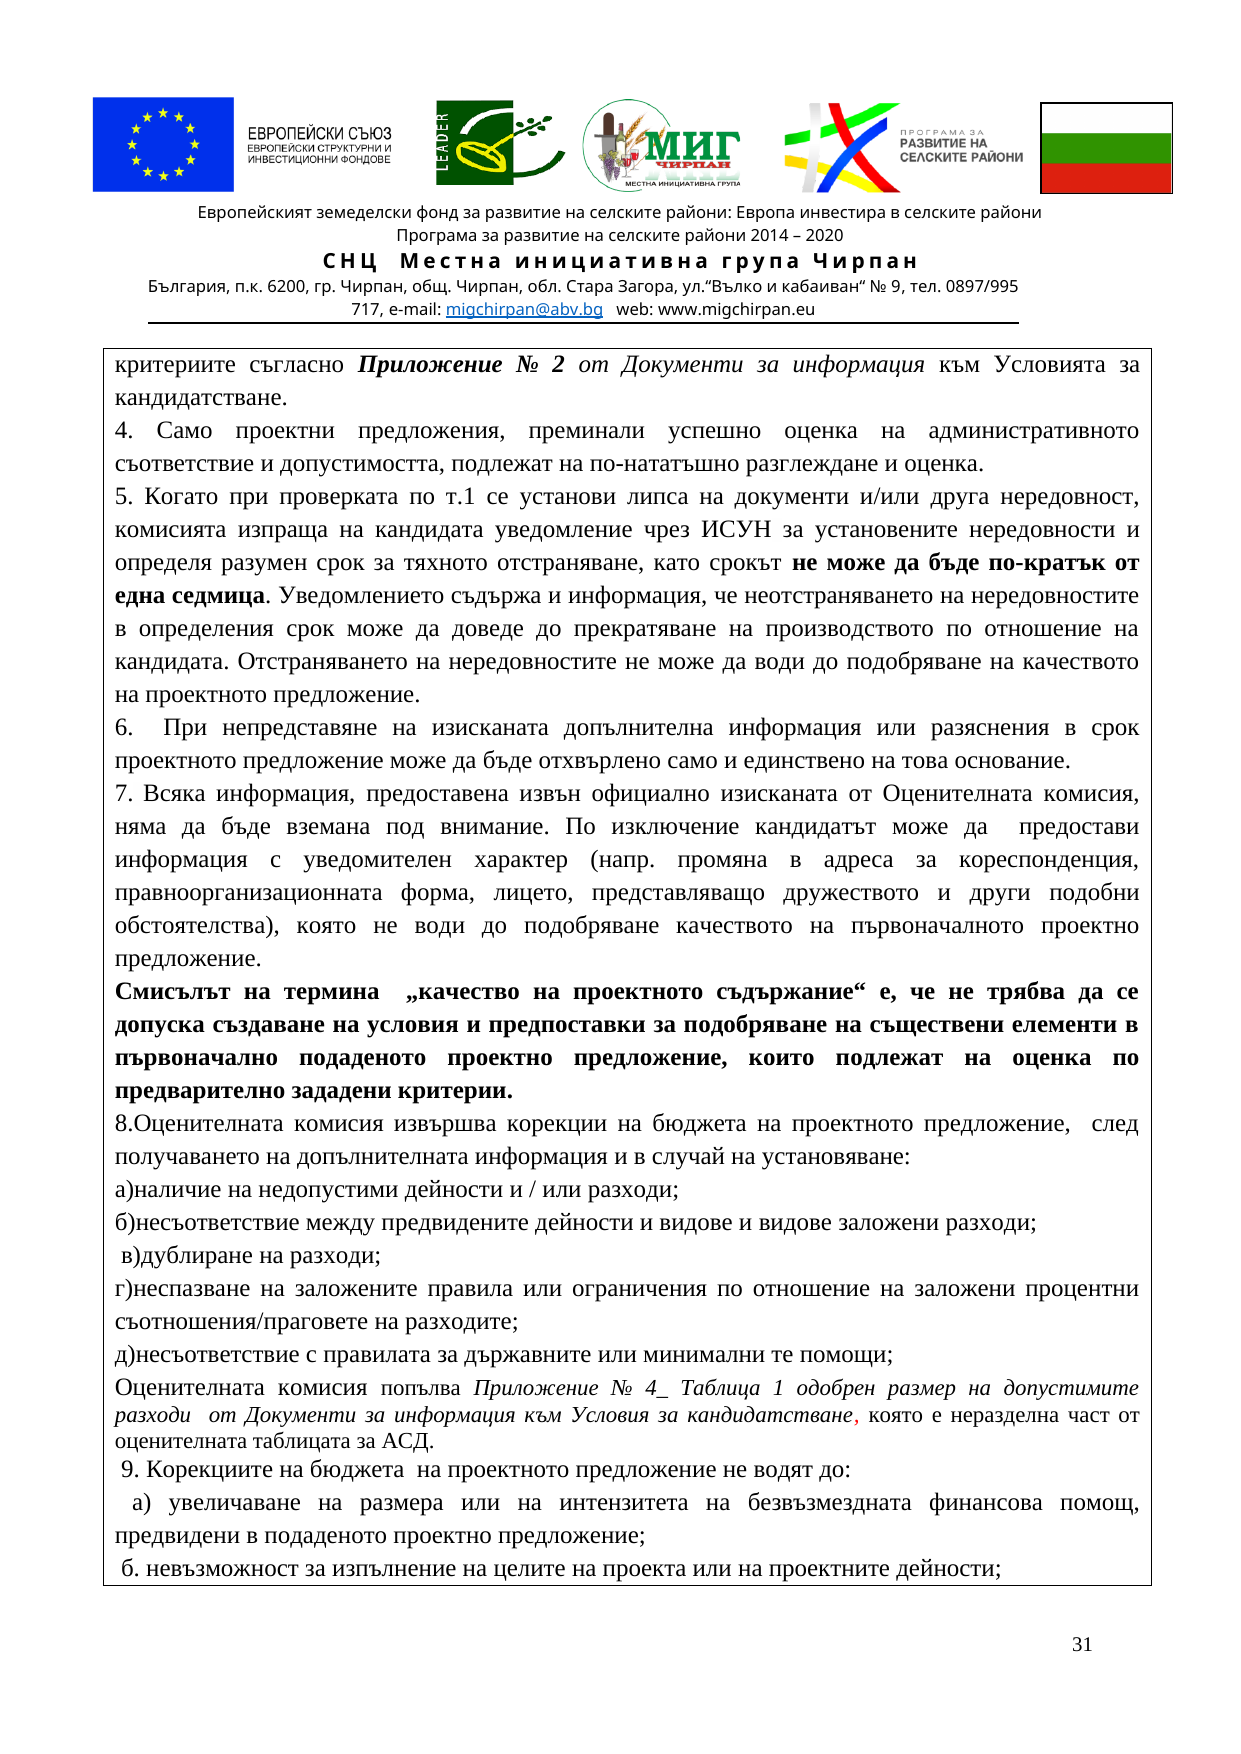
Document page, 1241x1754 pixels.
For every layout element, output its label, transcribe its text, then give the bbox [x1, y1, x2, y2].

picture [79, 82, 425, 202]
picture [436, 100, 569, 185]
picture [770, 95, 1033, 199]
picture [582, 99, 741, 192]
